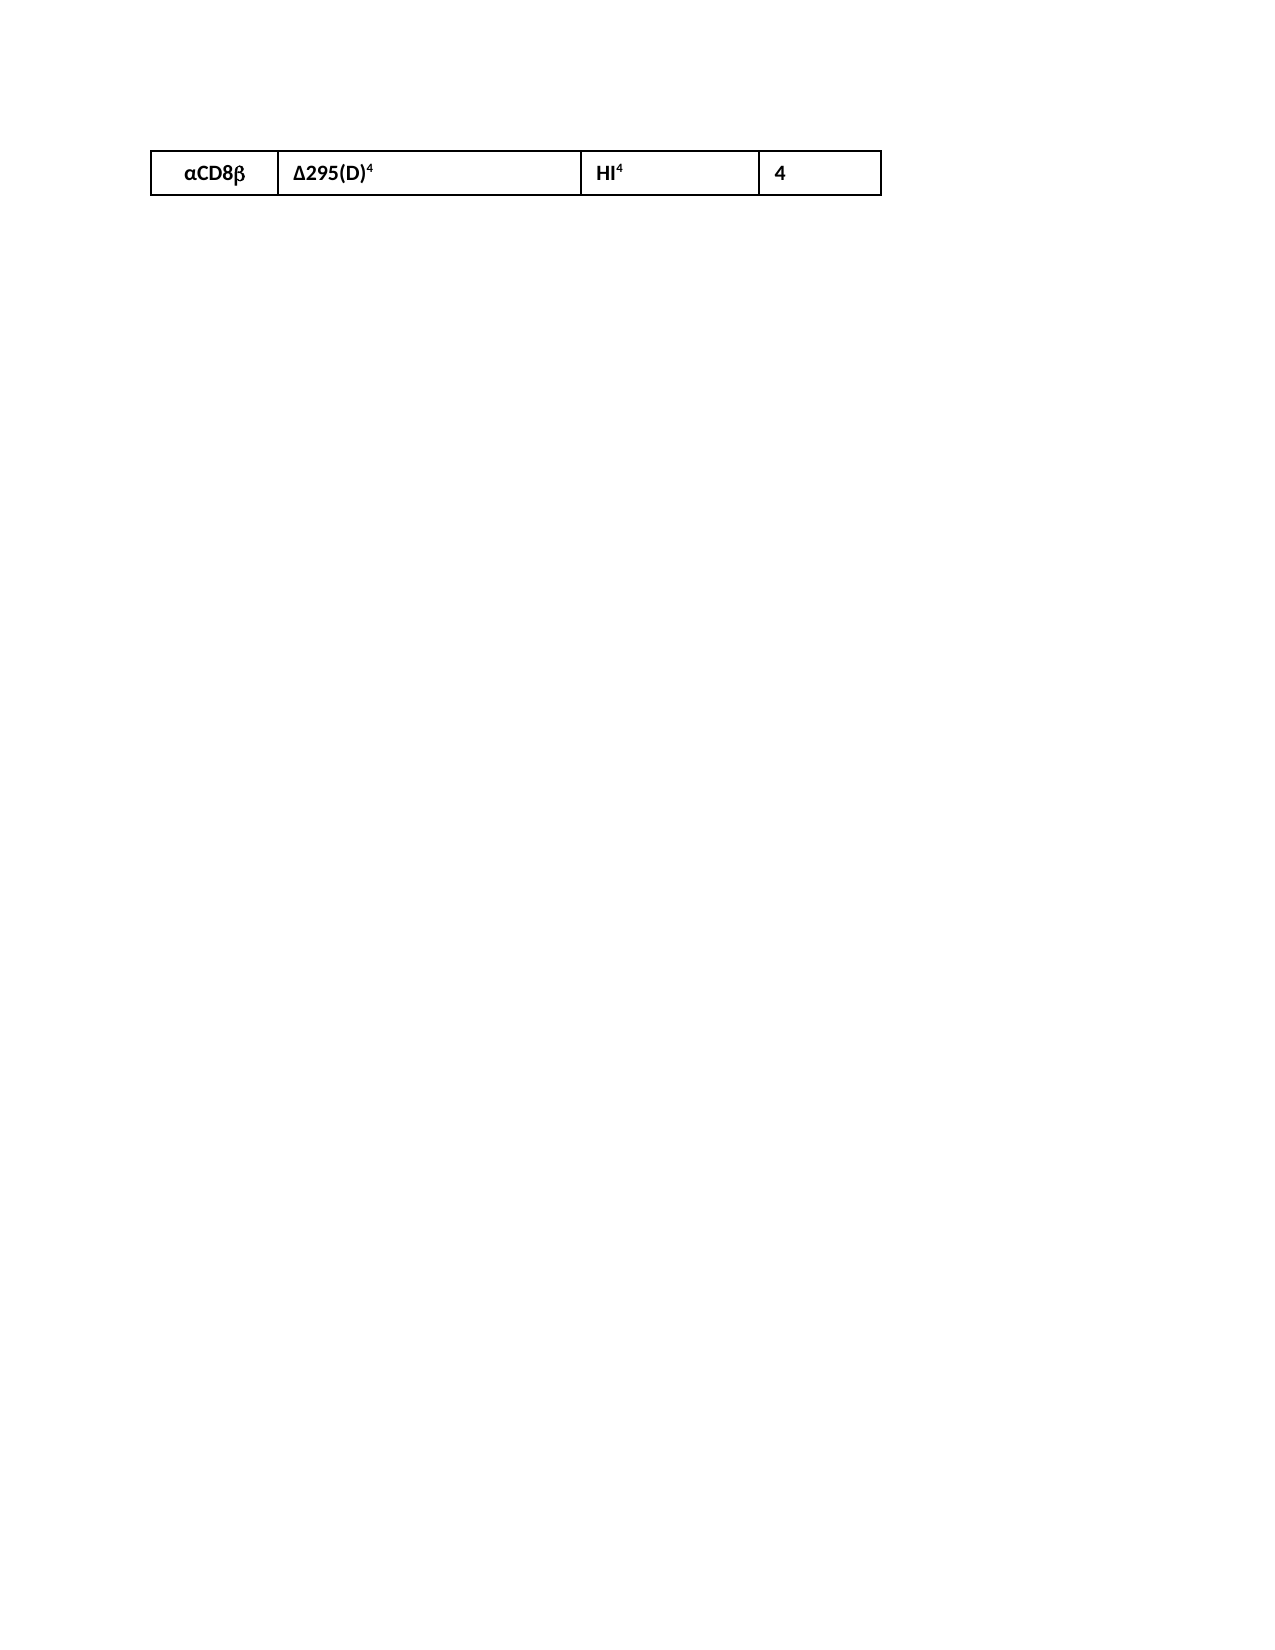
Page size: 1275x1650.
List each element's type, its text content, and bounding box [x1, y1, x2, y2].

table_cell HI4 [582, 152, 758, 194]
table_cell 4 [760, 152, 880, 194]
table_cell Δ295(D)4 [279, 152, 580, 194]
table_cell αCD8 [152, 152, 277, 194]
